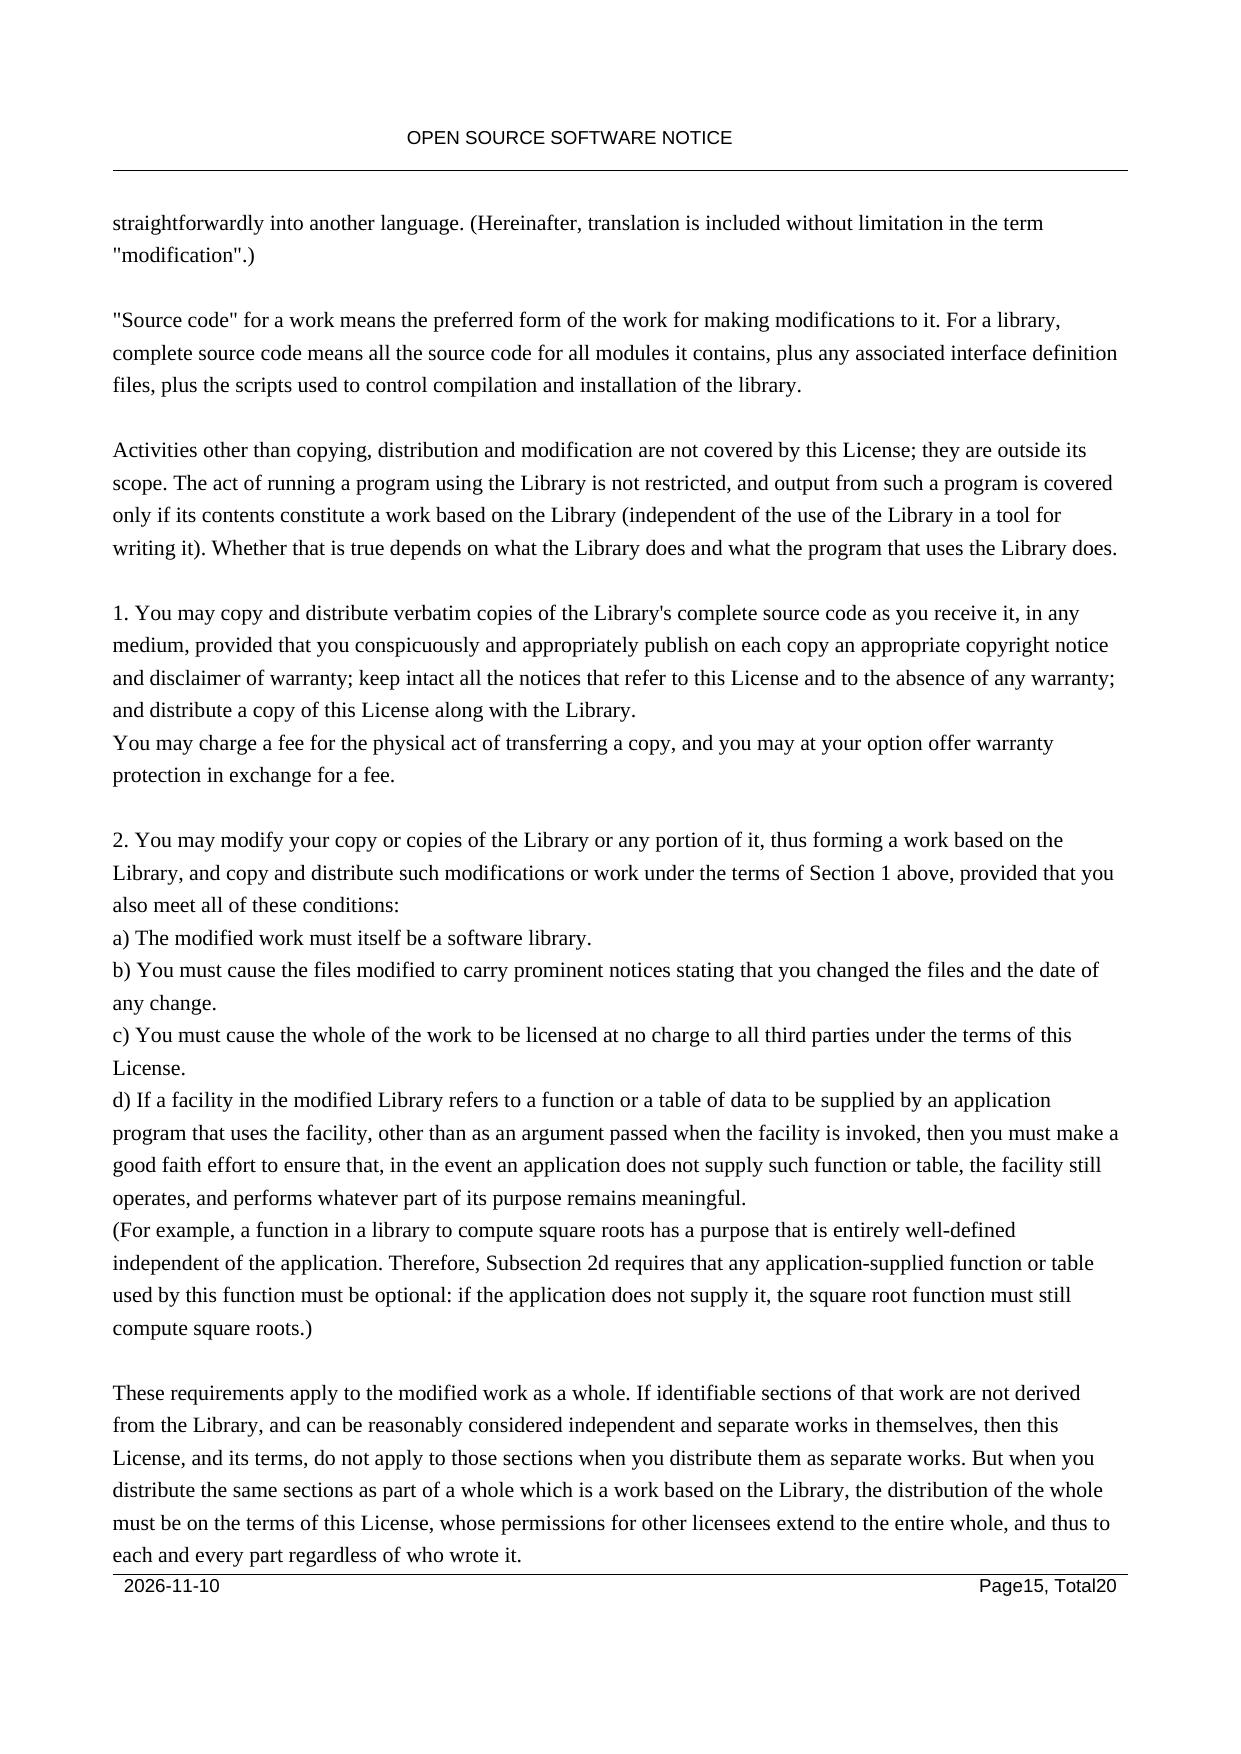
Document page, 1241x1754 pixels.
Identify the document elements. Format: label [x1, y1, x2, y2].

text [112, 206, 1128, 1571]
